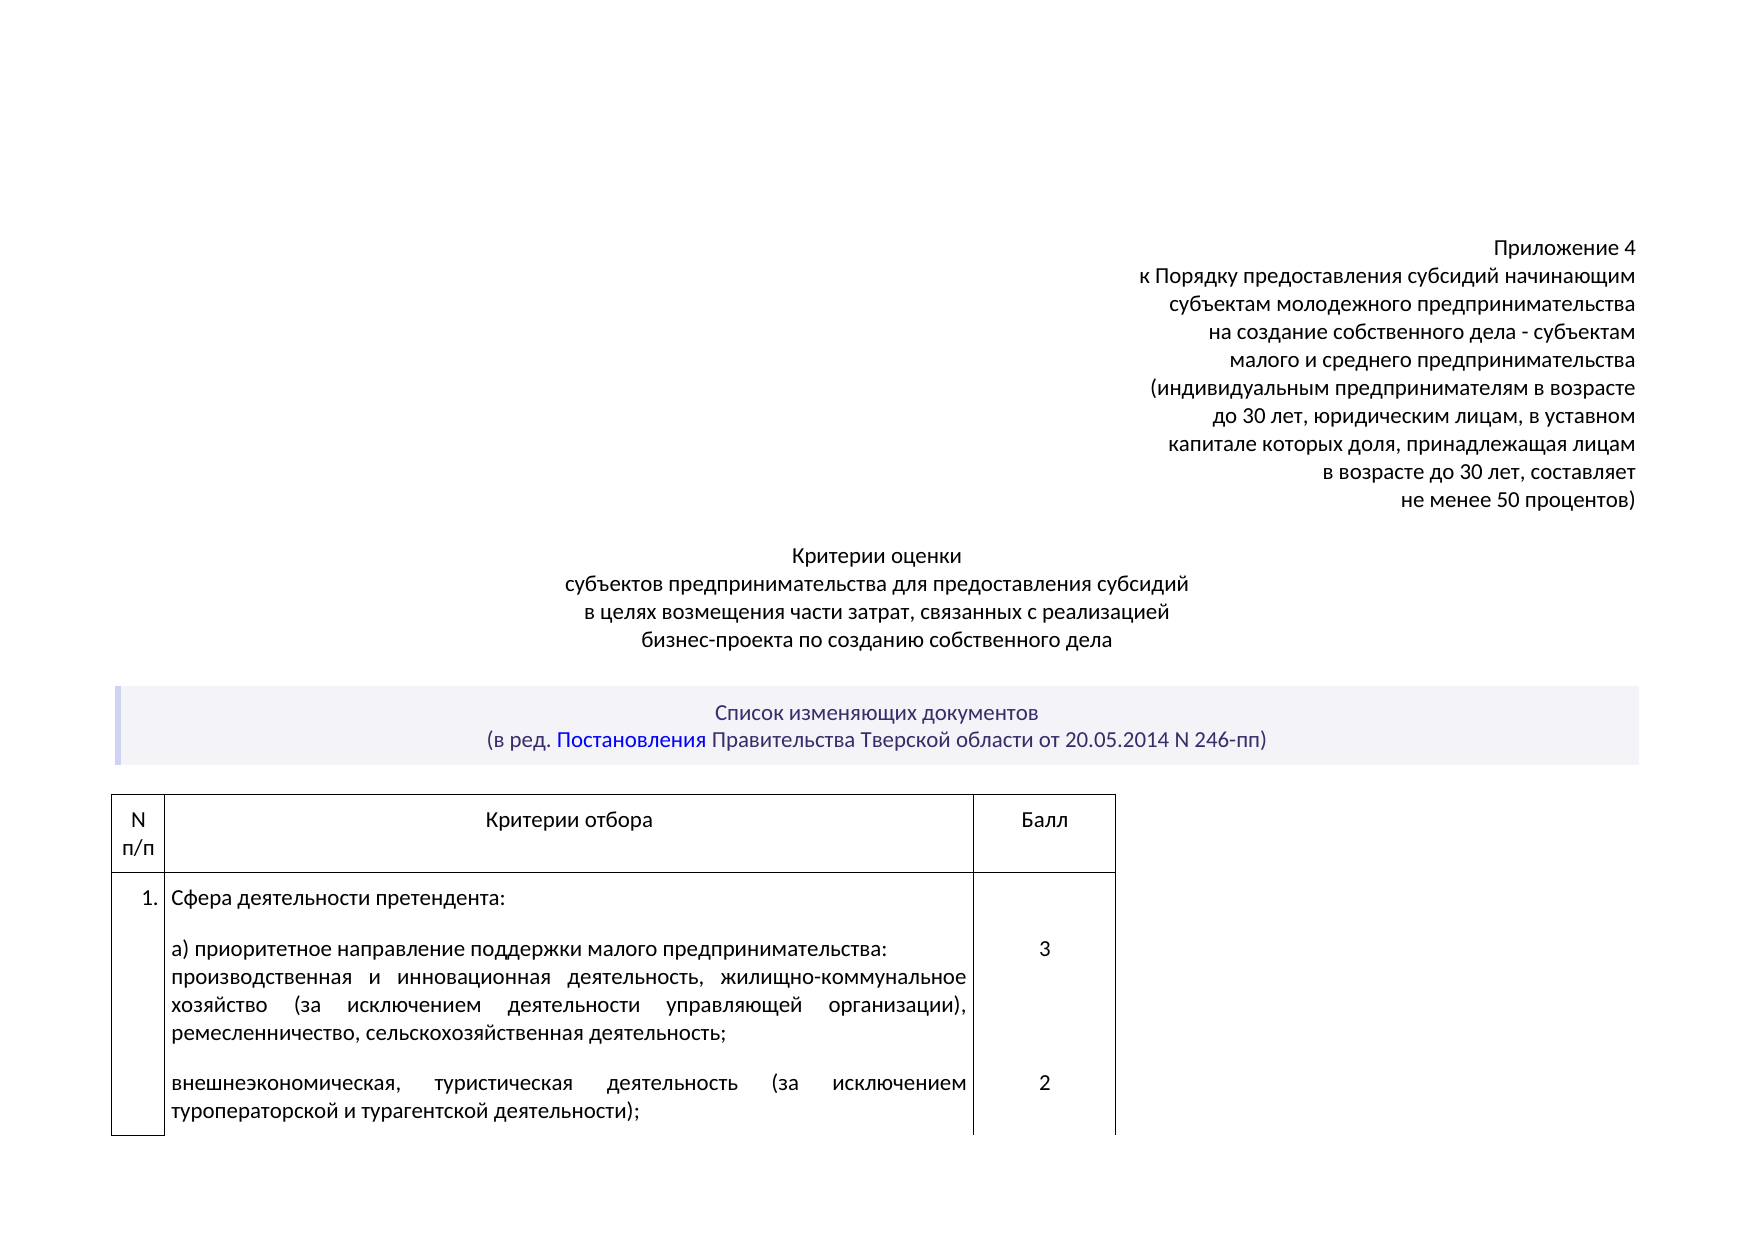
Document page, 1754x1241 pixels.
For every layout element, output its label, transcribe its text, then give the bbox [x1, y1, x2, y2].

table_cell Сфера деятельности претендента: [165, 873, 973, 922]
table_cell [974, 873, 1115, 922]
text до 30 лет, юридическим лицам, в уставном [118, 401, 1636, 429]
text к Порядку предоставления субсидий начинающим [118, 261, 1636, 289]
table_header Критерии отбора [165, 795, 973, 872]
text бизнес-проекта по созданию собственного дела [118, 626, 1636, 653]
text Критерии оценки [118, 541, 1636, 569]
text на создание собственного дела - субъектам [118, 317, 1636, 345]
text капитале которых доля, принадлежащая лицам [118, 429, 1636, 457]
table_cell 1. [112, 873, 164, 1135]
text не менее 50 процентов) [118, 485, 1636, 513]
text субъектам молодежного предпринимательства [118, 289, 1636, 317]
text в возрасте до 30 лет, составляет [118, 457, 1636, 485]
table_cell 3 [974, 922, 1115, 1056]
table_cell внешнеэкономическая, туристическая деятельность (за исключением туроператорской и турагентской деятельности); [165, 1056, 973, 1135]
text (индивидуальным предпринимателям в возрасте [118, 373, 1636, 401]
text Приложение 4 [118, 233, 1636, 261]
table_header Балл [974, 795, 1115, 872]
table_cell а) приоритетное направление поддержки малого предпринимательства: производственная и инновационная деятельность, жилищно-коммунальное хозяйство (за исключением деятельности управляющей организации), ремесленничество, сельскохозяйственная деятельность; [165, 922, 973, 1056]
table_cell 2 [974, 1056, 1115, 1135]
text субъектов предпринимательства для предоставления субсидий [118, 569, 1636, 597]
text малого и среднего предпринимательства [118, 345, 1636, 373]
text в целях возмещения части затрат, связанных с реализацией [118, 597, 1636, 626]
table_header Список изменяющих документов (в ред. Постановления Правительства Тверской области от 20.05.2014 N 246-пп) [121, 686, 1633, 765]
table_header N п/п [112, 795, 164, 872]
